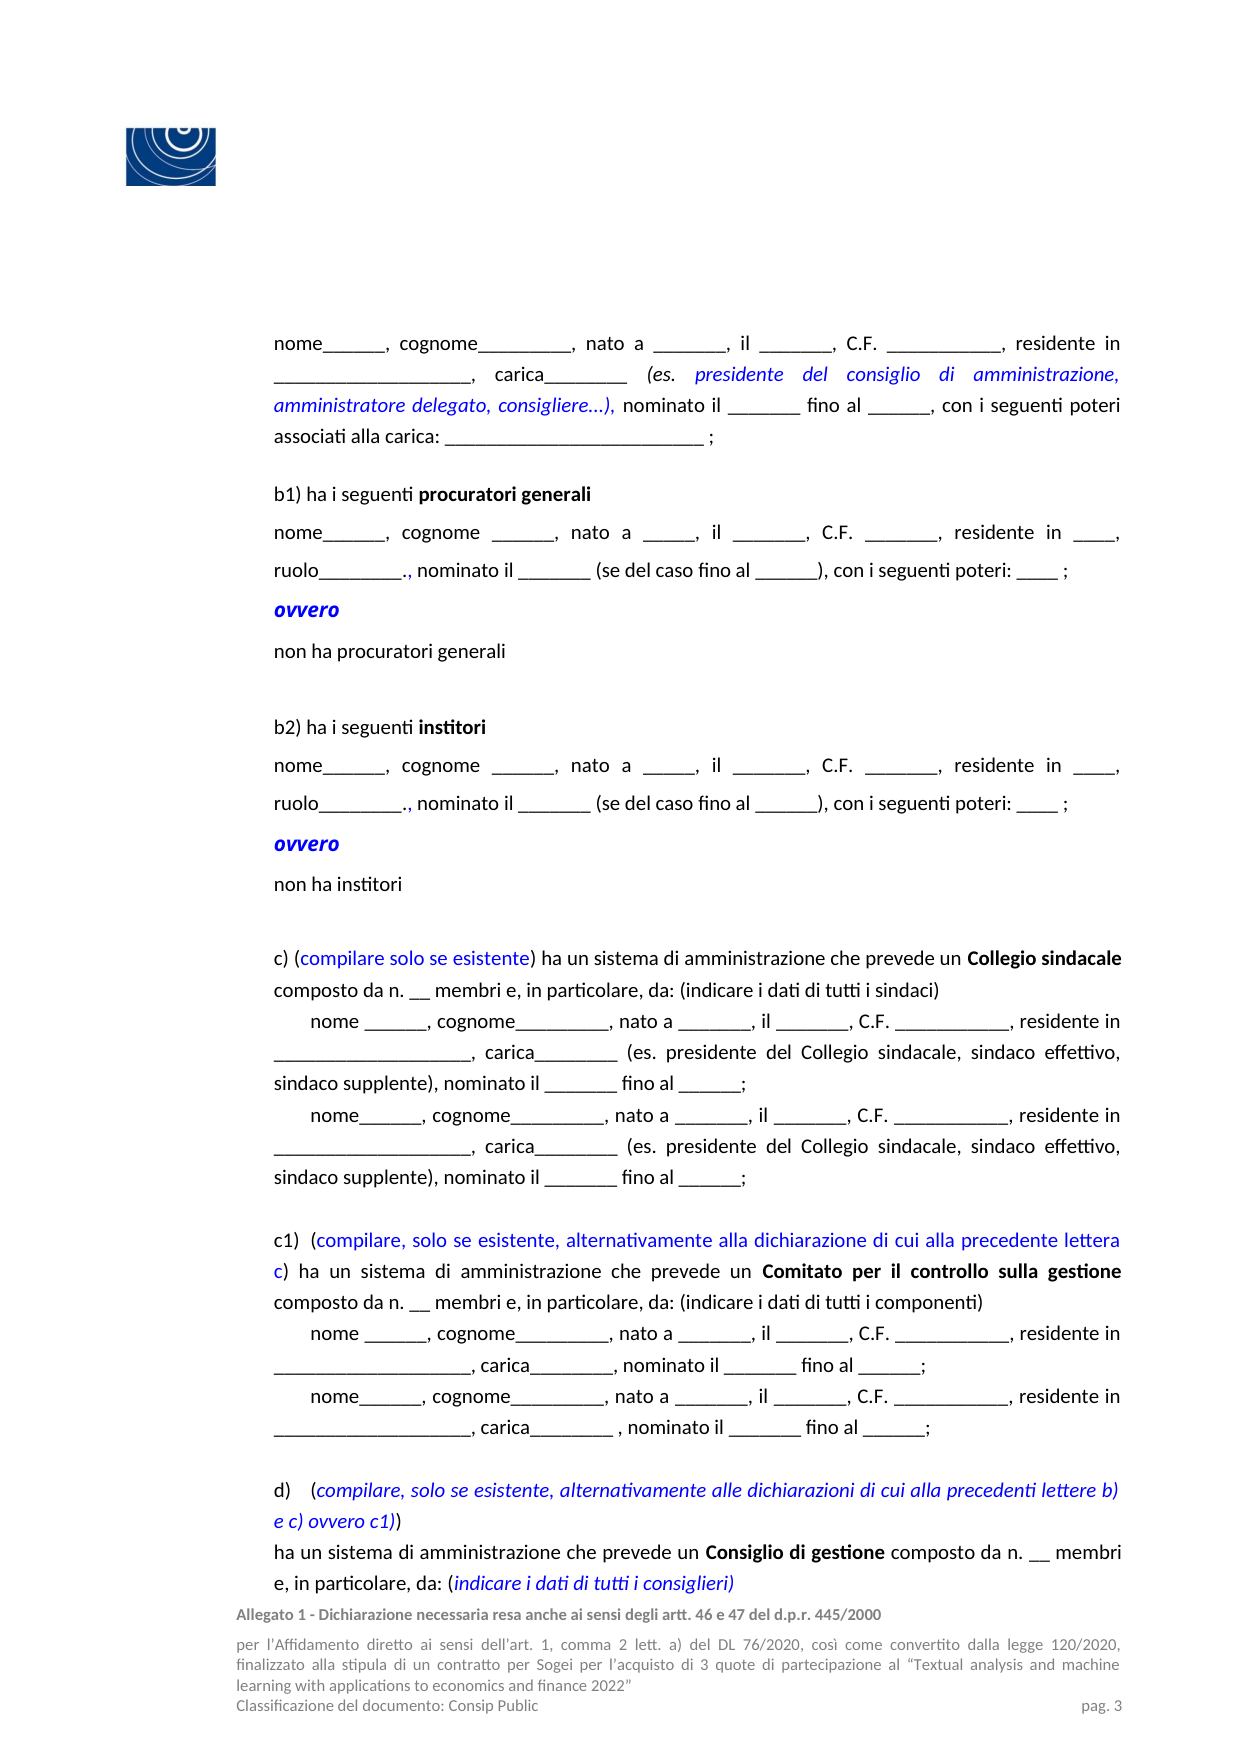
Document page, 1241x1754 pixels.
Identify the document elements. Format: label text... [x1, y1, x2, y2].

text non ha institori [274, 871, 1122, 897]
list nome______, cognome_________, nato a _______, il _______, C.F. ___________, residente in ___________________, carica________ (es. presidente del Collegio sindacale, sindaco effettivo, sindaco supplente), nominato il _______ fino al ______; [274, 1097, 1122, 1191]
text ha un sistema di amministrazione che prevede un Consiglio di gestione composto da n. __ membri e, in particolare, da: (indicare i dati di tutti i consiglieri) [274, 1534, 1122, 1597]
list nome______, cognome_________, nato a _______, il _______, C.F. ___________, residente in ___________________, carica________ (es. presidente del consiglio di amministrazione, amministratore delegato, consigliere...), nominato il _______ fino al ______, con i seguenti poteri associati alla carica: _________________________ ; [274, 325, 1122, 450]
text nome______, cognome ______, nato a _____, il _______, C.F. _______, residente in ____, ruolo________., nominato il _______ (se del caso fino al ______), con i seguenti poteri: ____ ; [274, 519, 1122, 583]
text ovvero [274, 829, 1122, 857]
list nome ______, cognome_________, nato a _______, il _______, C.F. ___________, residente in ___________________, carica________ (es. presidente del Collegio sindacale, sindaco effettivo, sindaco supplente), nominato il _______ fino al ______; [274, 1003, 1122, 1097]
list nome______, cognome_________, nato a _______, il _______, C.F. ___________, residente in ___________________, carica________ , nominato il _______ fino al ______; [274, 1378, 1122, 1441]
picture [0, 0, 216, 185]
text ovvero [274, 596, 1122, 624]
text b2) ha i seguenti institori [274, 714, 1122, 740]
text non ha procuratori generali [274, 638, 1122, 663]
list nome ______, cognome_________, nato a _______, il _______, C.F. ___________, residente in ___________________, carica________, nominato il _______ fino al ______; [274, 1316, 1122, 1378]
text b1) ha i seguenti procuratori generali [274, 481, 1122, 507]
list c) (compilare solo se esistente) ha un sistema di amministrazione che prevede un Collegio sindacale composto da n. __ membri e, in particolare, da: (indicare i dati di tutti i sindaci) [274, 941, 1122, 1003]
text d) (compilare, solo se esistente, alternativamente alle dichiarazioni di cui alla precedenti lettere b) e c) ovvero c1)) [274, 1472, 1122, 1534]
text nome______, cognome ______, nato a _____, il _______, C.F. _______, residente in ____, ruolo________., nominato il _______ (se del caso fino al ______), con i seguenti poteri: ____ ; [274, 752, 1122, 816]
list c1) (compilare, solo se esistente, alternativamente alla dichiarazione di cui alla precedente lettera c) ha un sistema di amministrazione che prevede un Comitato per il controllo sulla gestione composto da n. __ membri e, in particolare, da: (indicare i dati di tutti i componenti) [274, 1222, 1122, 1316]
